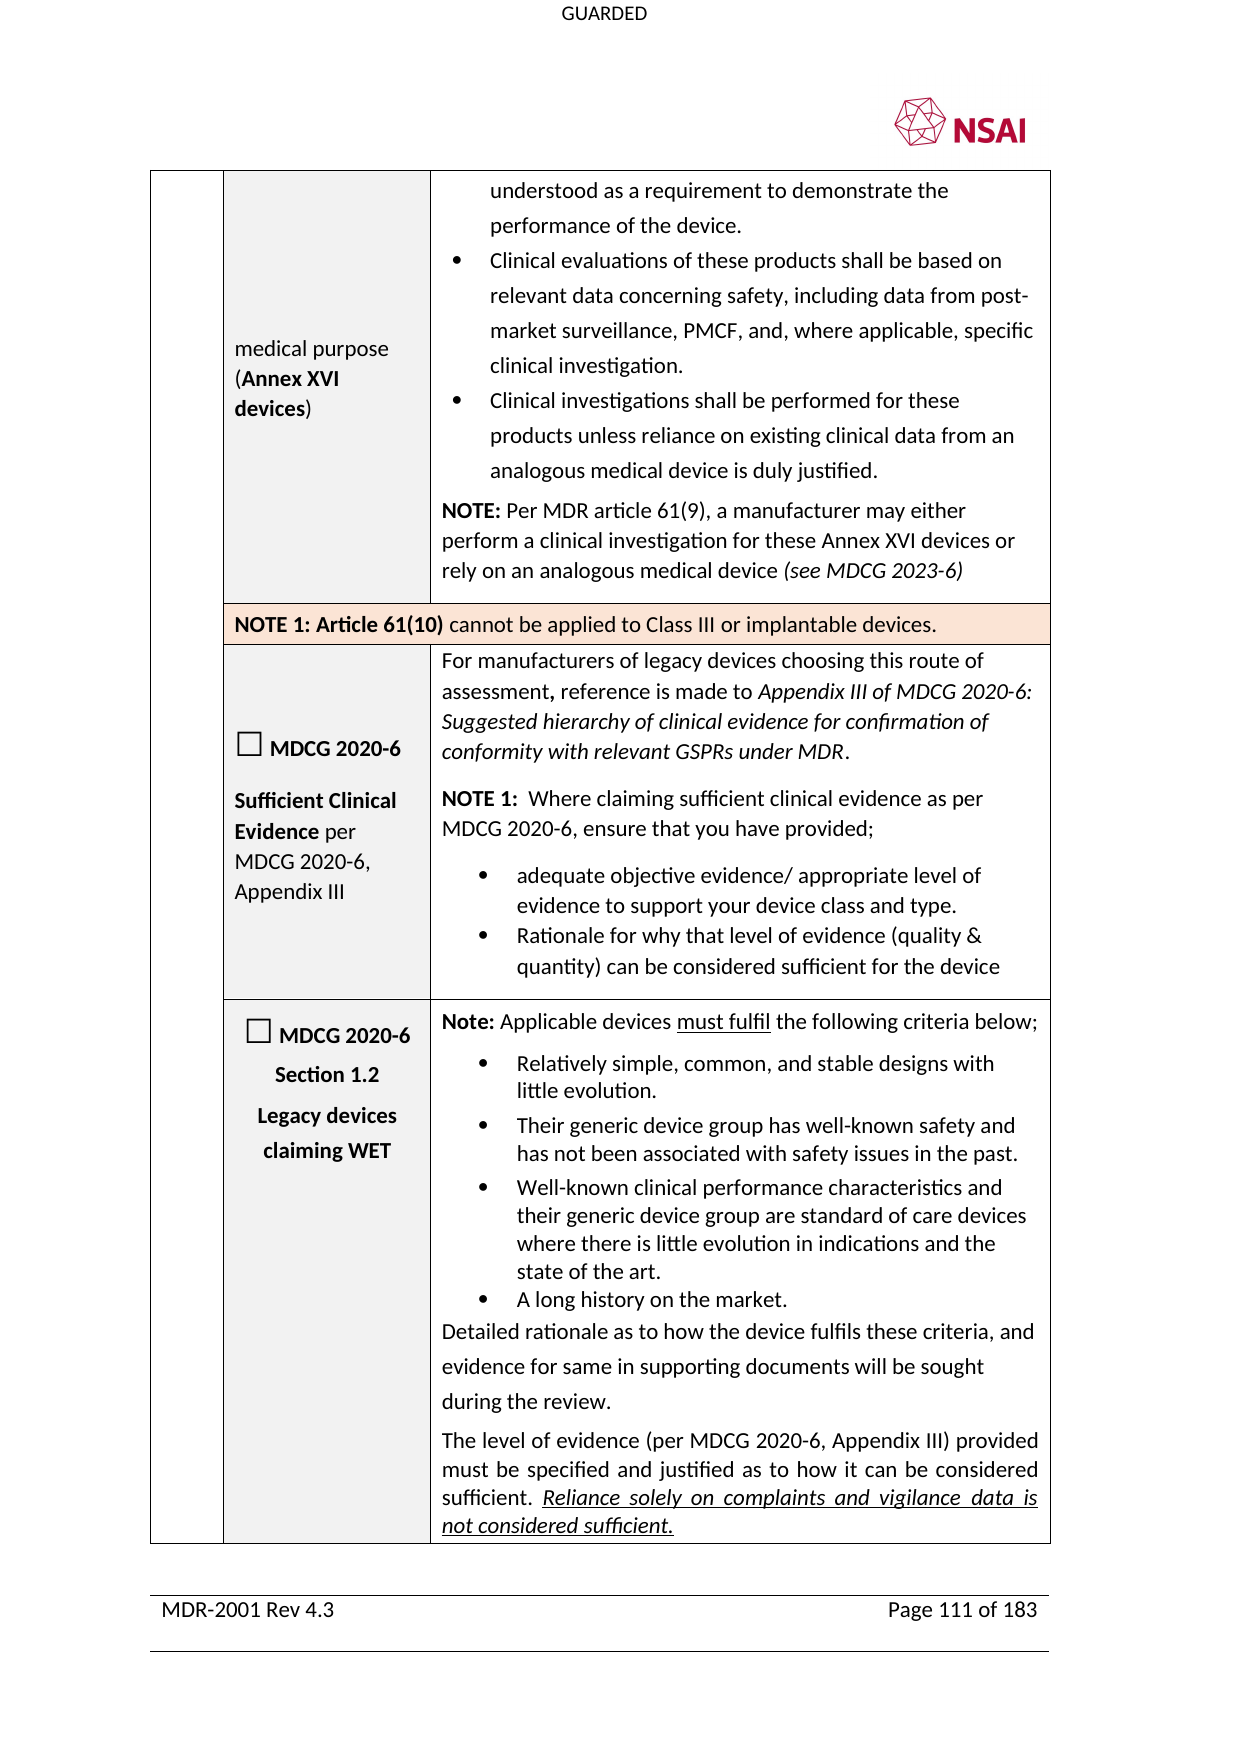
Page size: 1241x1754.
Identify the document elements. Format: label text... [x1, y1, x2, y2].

picture [870, 73, 1049, 170]
table_cell Note: Applicable devices must fulfil the following criteria below; Relatively simple, common, and stable designs with little evolution. Their generic device group has well-known safety and has not been associated with safety issues in the past. Well-known clinical performance characteristics and their generic device group are standard of care devices where there is little evolution in indications and the state of the art. A long history on the market. Detailed rationale as to how the device fulfils these criteria, and evidence for same in supporting documents will be sought during the review. The level of evidence (per MDCG 2020-6, Appendix III) provided must be specified and justified as to how it can be considered sufficient. Reliance solely on complaints and vigilance data is not considered sufficient. [431, 1000, 1050, 1543]
table_cell For manufacturers of legacy devices choosing this route of assessment, reference is made to Appendix III of MDCG 2020-6: Suggested hierarchy of clinical evidence for confirmation of conformity with relevant GSPRs under MDR. NOTE 1: Where claiming sufficient clinical evidence as per MDCG 2020-6, ensure that you have provided; adequate objective evidence/ appropriate level of evidence to support your device class and type. Rationale for why that level of evidence (quality & quantity) can be considered sufficient for the device [431, 645, 1050, 998]
table_cell MDCG 2020-6 Sufficient Clinical Evidence per MDCG 2020-6, Appendix III [224, 645, 430, 998]
table_cell NOTE 1: Article 61(10) cannot be applied to Class III or implantable devices. [224, 604, 1050, 644]
table_cell MDCG 2020-6 Section 1.2 Legacy devices claiming WET [224, 1000, 430, 1543]
table_cell Article 61(9) MDR requirement for devices with no medical purpose (Annex XVI devices) [224, 171, 430, 603]
